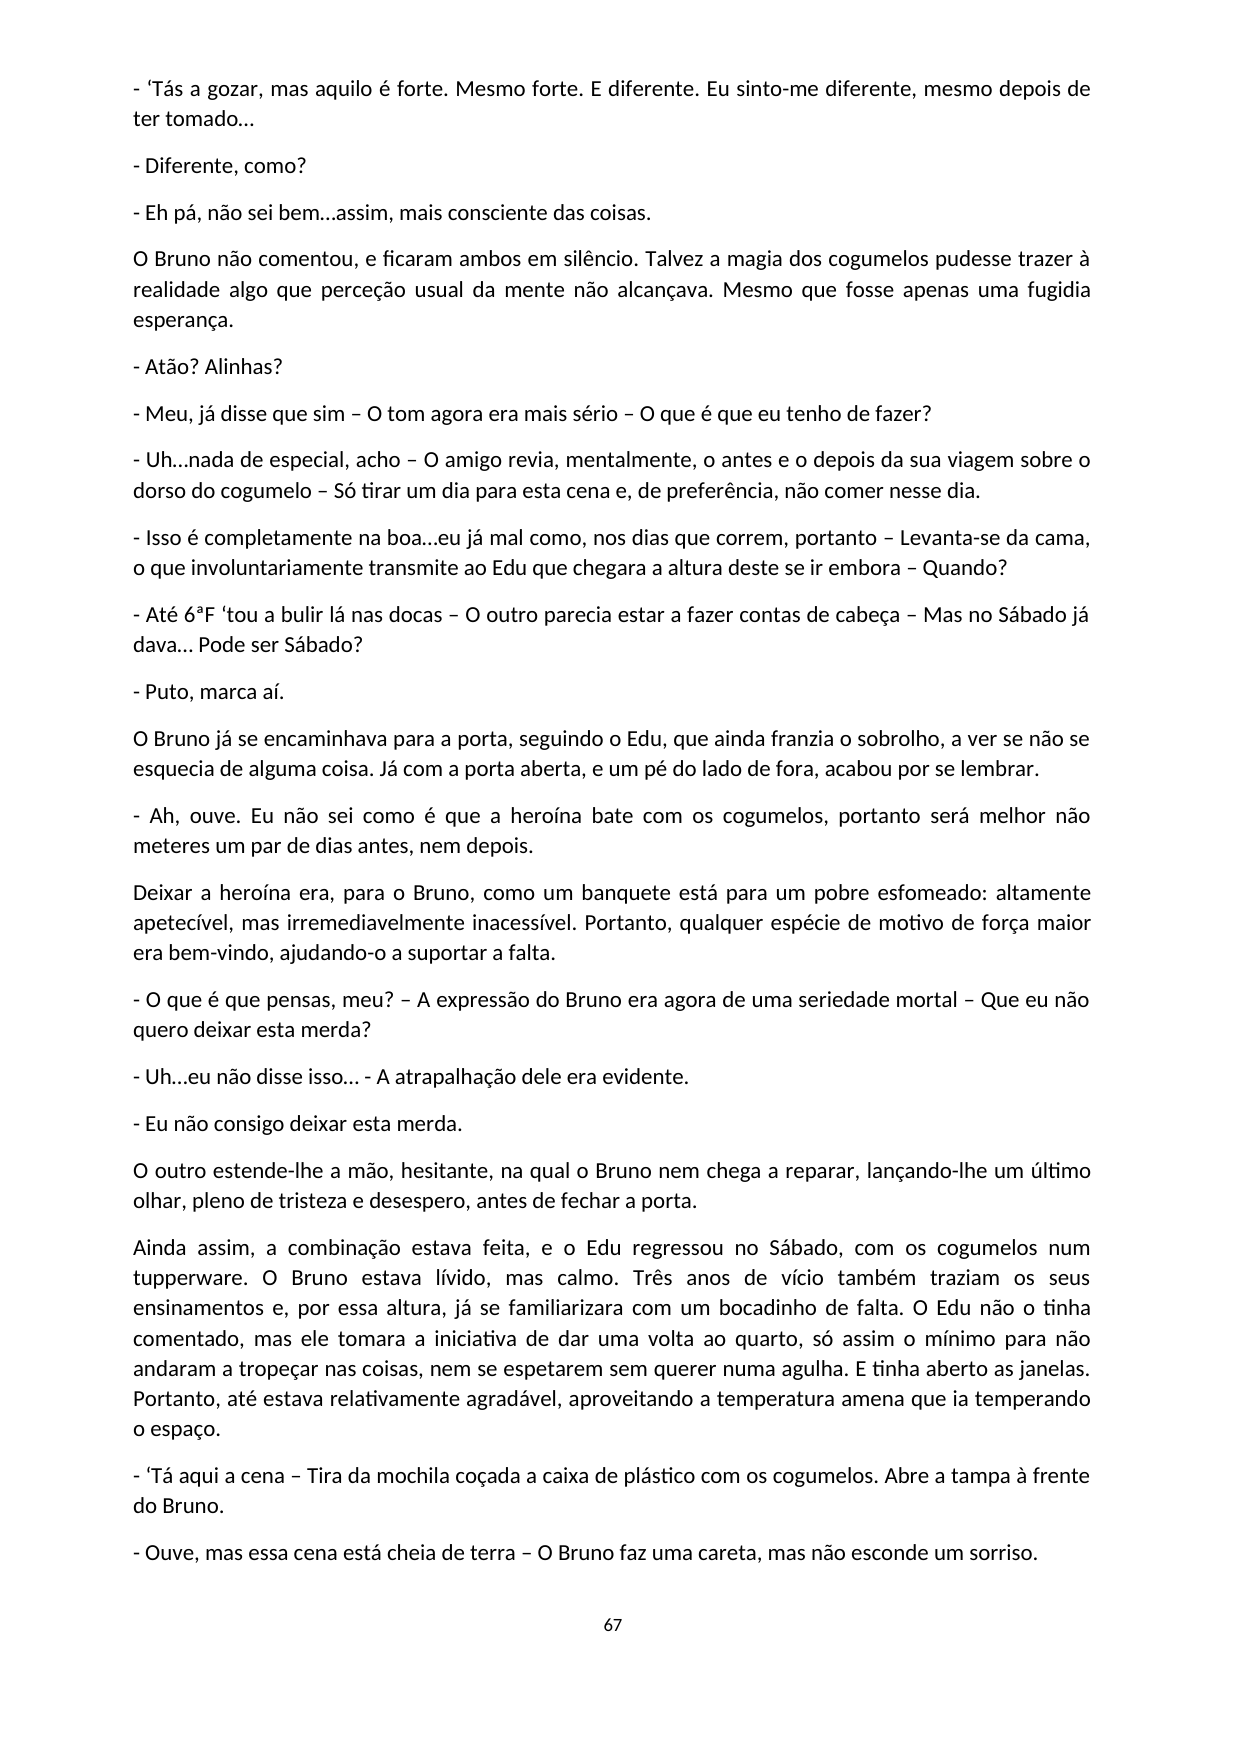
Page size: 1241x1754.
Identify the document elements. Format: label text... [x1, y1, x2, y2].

text - Uh…eu não disse isso… - A atrapalhação dele era evidente. [133, 1062, 1093, 1090]
text - ‘Tá aqui a cena – Tira da mochila coçada a caixa de plástico com os cogumelos. Abre a tampa à frente do Bruno. [133, 1461, 1093, 1519]
text - Puto, marca aí. [133, 677, 1093, 705]
text O outro estende-lhe a mão, hesitante, na qual o Bruno nem chega a reparar, lançando-lhe um último olhar, pleno de tristeza e desespero, antes de fechar a porta. [133, 1156, 1093, 1214]
text - ‘Tás a gozar, mas aquilo é forte. Mesmo forte. E diferente. Eu sinto-me diferente, mesmo depois de ter tomado… [133, 74, 1093, 132]
text O Bruno não comentou, e ficaram ambos em silêncio. Talvez a magia dos cogumelos pudesse trazer à realidade algo que perceção usual da mente não alcançava. Mesmo que fosse apenas uma fugidia esperança. [133, 244, 1093, 333]
text - Ah, ouve. Eu não sei como é que a heroína bate com os cogumelos, portanto será melhor não meteres um par de dias antes, nem depois. [133, 801, 1093, 859]
text - Diferente, como? [133, 151, 1093, 179]
text - Ouve, mas essa cena está cheia de terra – O Bruno faz uma careta, mas não esconde um sorriso. [133, 1538, 1093, 1566]
text Deixar a heroína era, para o Bruno, como um banquete está para um pobre esfomeado: altamente apetecível, mas irremediavelmente inacessível. Portanto, qualquer espécie de motivo de força maior era bem-vindo, ajudando-o a suportar a falta. [133, 878, 1093, 966]
text - Isso é completamente na boa…eu já mal como, nos dias que correm, portanto – Levanta-se da cama, o que involuntariamente transmite ao Edu que chegara a altura deste se ir embora – Quando? [133, 523, 1093, 581]
text - Atão? Alinhas? [133, 352, 1093, 380]
text - Meu, já disse que sim – O tom agora era mais sério – O que é que eu tenho de fazer? [133, 399, 1093, 427]
text - Eu não consigo deixar esta merda. [133, 1109, 1093, 1137]
text - Uh…nada de especial, acho – O amigo revia, mentalmente, o antes e o depois da sua viagem sobre o dorso do cogumelo – Só tirar um dia para esta cena e, de preferência, não comer nesse dia. [133, 446, 1093, 504]
text - O que é que pensas, meu? – A expressão do Bruno era agora de uma seriedade mortal – Que eu não quero deixar esta merda? [133, 985, 1093, 1043]
text Ainda assim, a combinação estava feita, e o Edu regressou no Sábado, com os cogumelos num tupperware. O Bruno estava lívido, mas calmo. Três anos de vício também traziam os seus ensinamentos e, por essa altura, já se familiarizara com um bocadinho de falta. O Edu não o tinha comentado, mas ele tomara a iniciativa de dar uma volta ao quarto, só assim o mínimo para não andaram a tropeçar nas coisas, nem se espetarem sem querer numa agulha. E tinha aberto as janelas. Portanto, até estava relativamente agradável, aproveitando a temperatura amena que ia temperando o espaço. [133, 1233, 1093, 1442]
text O Bruno já se encaminhava para a porta, seguindo o Edu, que ainda franzia o sobrolho, a ver se não se esquecia de alguma coisa. Já com a porta aberta, e um pé do lado de fora, acabou por se lembrar. [133, 724, 1093, 782]
text - Até 6ªF ‘tou a bulir lá nas docas – O outro parecia estar a fazer contas de cabeça – Mas no Sábado já dava… Pode ser Sábado? [133, 600, 1093, 658]
text - Eh pá, não sei bem…assim, mais consciente das coisas. [133, 198, 1093, 226]
